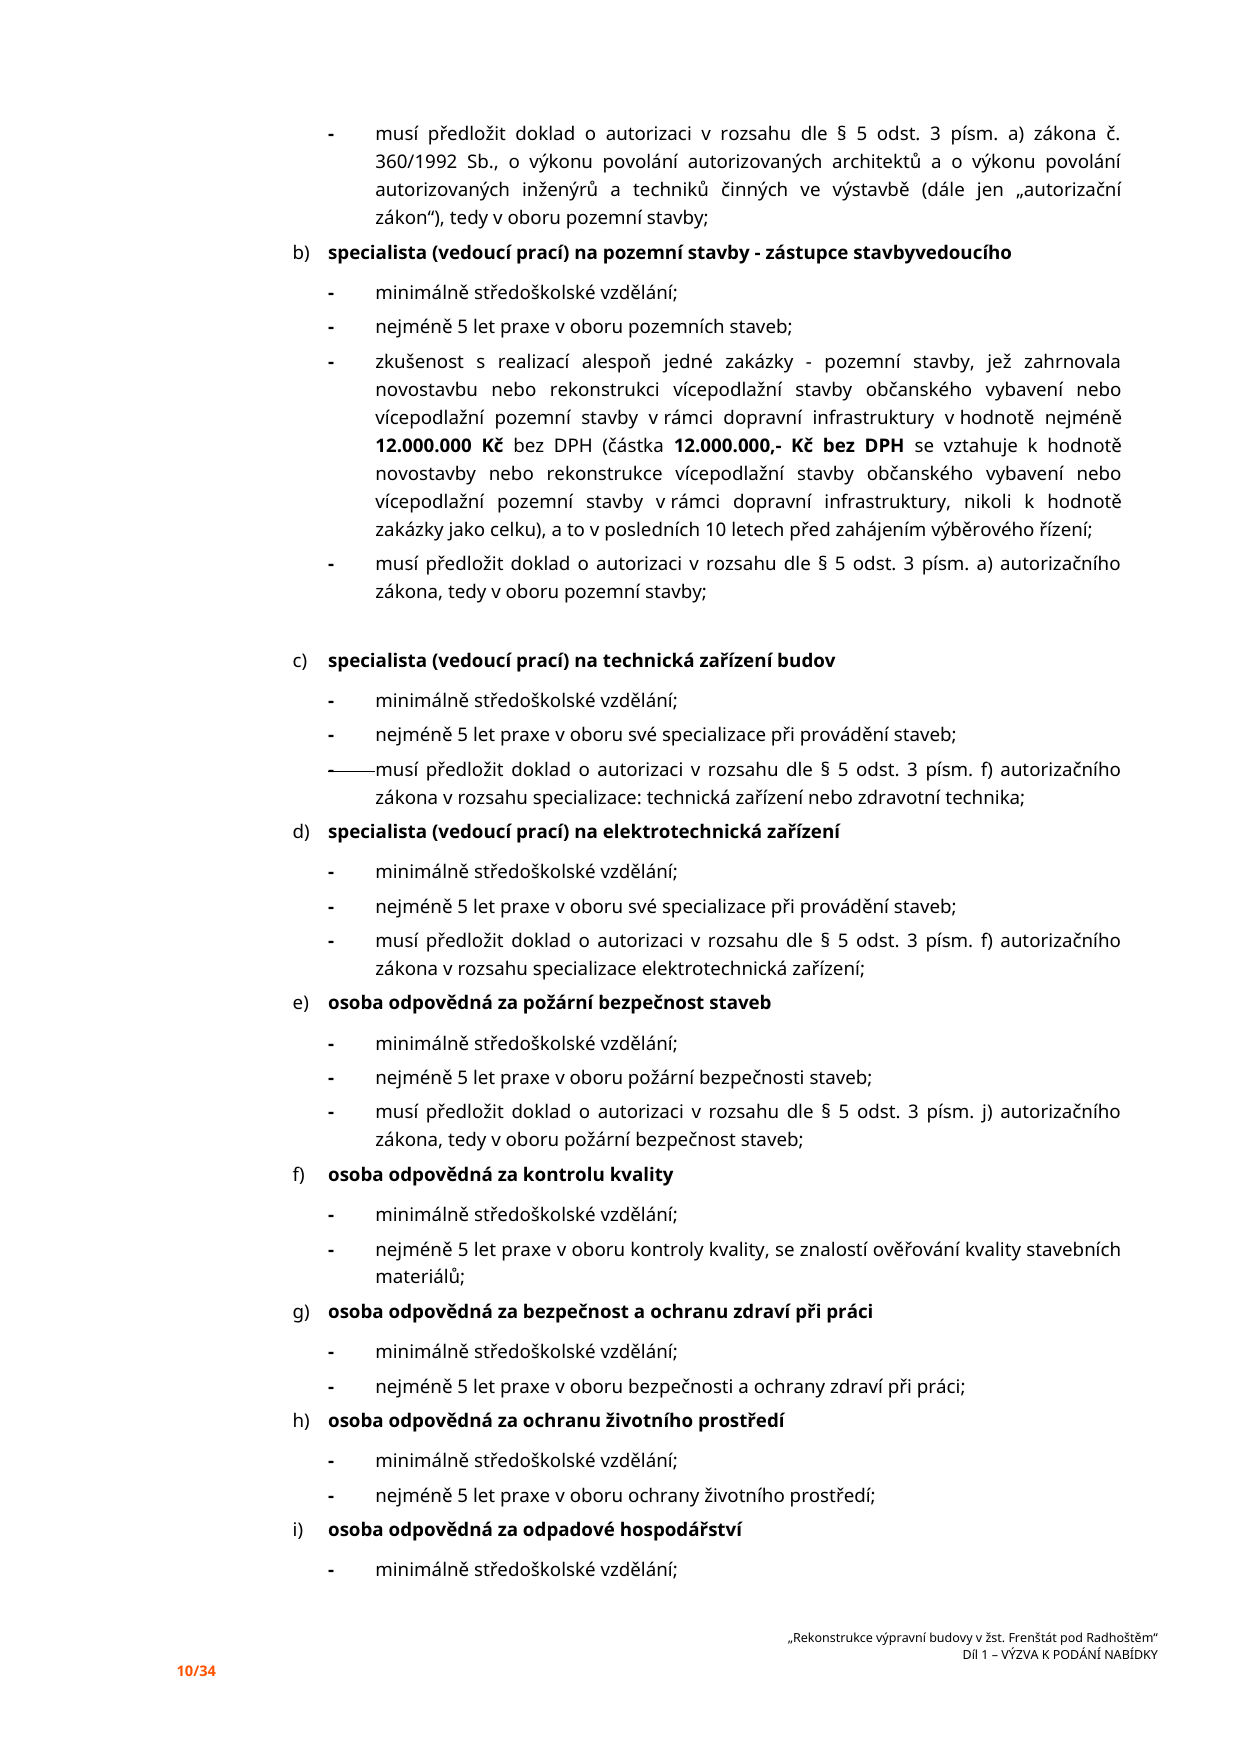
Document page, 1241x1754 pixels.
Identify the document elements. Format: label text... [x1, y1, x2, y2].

text nejméně 5 let praxe v oboru své specializace při provádění staveb; [328, 893, 1122, 919]
text osoba odpovědná za požární bezpečnost staveb [292, 990, 1122, 1015]
text minimálně středoškolské vzdělání; [328, 859, 1122, 884]
text musí předložit doklad o autorizaci v rozsahu dle § 5 odst. 3 písm. f) autorizačního zákona v rozsahu specializace elektrotechnická zařízení; [328, 927, 1122, 981]
text nejméně 5 let praxe v oboru požární bezpečnosti staveb; [328, 1064, 1122, 1090]
text musí předložit doklad o autorizaci v rozsahu dle § 5 odst. 3 písm. a) zákona č. 360/1992 Sb., o výkonu povolání autorizovaných architektů a o výkonu povolání autorizovaných inženýrů a techniků činných ve výstavbě (dále jen „autorizační zákon“), tedy v oboru pozemní stavby; [328, 121, 1122, 230]
text musí předložit doklad o autorizaci v rozsahu dle § 5 odst. 3 písm. f) autorizačního zákona v rozsahu specializace: technická zařízení nebo zdravotní technika; [328, 756, 1122, 809]
text specialista (vedoucí prací) na elektrotechnická zařízení [292, 818, 1122, 844]
text nejméně 5 let praxe v oboru kontroly kvality, se znalostí ověřování kvality stavebních materiálů; [328, 1236, 1122, 1289]
text musí předložit doklad o autorizaci v rozsahu dle § 5 odst. 3 písm. j) autorizačního zákona, tedy v oboru požární bezpečnost staveb; [328, 1099, 1122, 1152]
text nejméně 5 let praxe v oboru ochrany životního prostředí; [328, 1482, 1122, 1507]
text osoba odpovědná za ochranu životního prostředí [292, 1407, 1122, 1433]
text nejméně 5 let praxe v oboru své specializace při provádění staveb; [328, 722, 1122, 747]
text minimálně středoškolské vzdělání; [328, 1030, 1122, 1056]
text musí předložit doklad o autorizaci v rozsahu dle § 5 odst. 3 písm. a) autorizačního zákona, tedy v oboru pozemní stavby; [328, 550, 1122, 604]
text minimálně středoškolské vzdělání; [328, 1339, 1122, 1364]
text minimálně středoškolské vzdělání; [328, 1557, 1122, 1582]
text nejméně 5 let praxe v oboru pozemních staveb; [328, 314, 1122, 339]
text osoba odpovědná za kontrolu kvality [292, 1161, 1122, 1187]
text minimálně středoškolské vzdělání; [328, 279, 1122, 305]
list specialista (vedoucí prací) na pozemní stavby - zástupce stavbyvedoucího [292, 239, 1122, 264]
text zkušenost s realizací alespoň jedné zakázky - pozemní stavby, jež zahrnovala novostavbu nebo rekonstrukci vícepodlažní stavby občanského vybavení nebo vícepodlažní pozemní stavby v rámci dopravní infrastruktury v hodnotě nejméně 12.000.000 Kč bez DPH (částka 12.000.000,- Kč bez DPH se vztahuje k hodnotě novostavby nebo rekonstrukce vícepodlažní stavby občanského vybavení nebo vícepodlažní pozemní stavby v rámci dopravní infrastruktury, nikoli k hodnotě zakázky jako celku), a to v posledních 10 letech před zahájením výběrového řízení; [328, 348, 1122, 542]
list specialista (vedoucí prací) na technická zařízení budov [292, 647, 1122, 672]
text minimálně středoškolské vzdělání; [328, 687, 1122, 713]
text minimálně středoškolské vzdělání; [328, 1448, 1122, 1473]
text nejméně 5 let praxe v oboru bezpečnosti a ochrany zdraví při práci; [328, 1373, 1122, 1398]
text osoba odpovědná za odpadové hospodářství [292, 1516, 1122, 1542]
text osoba odpovědná za bezpečnost a ochranu zdraví při práci [292, 1298, 1122, 1324]
text minimálně středoškolské vzdělání; [328, 1202, 1122, 1227]
